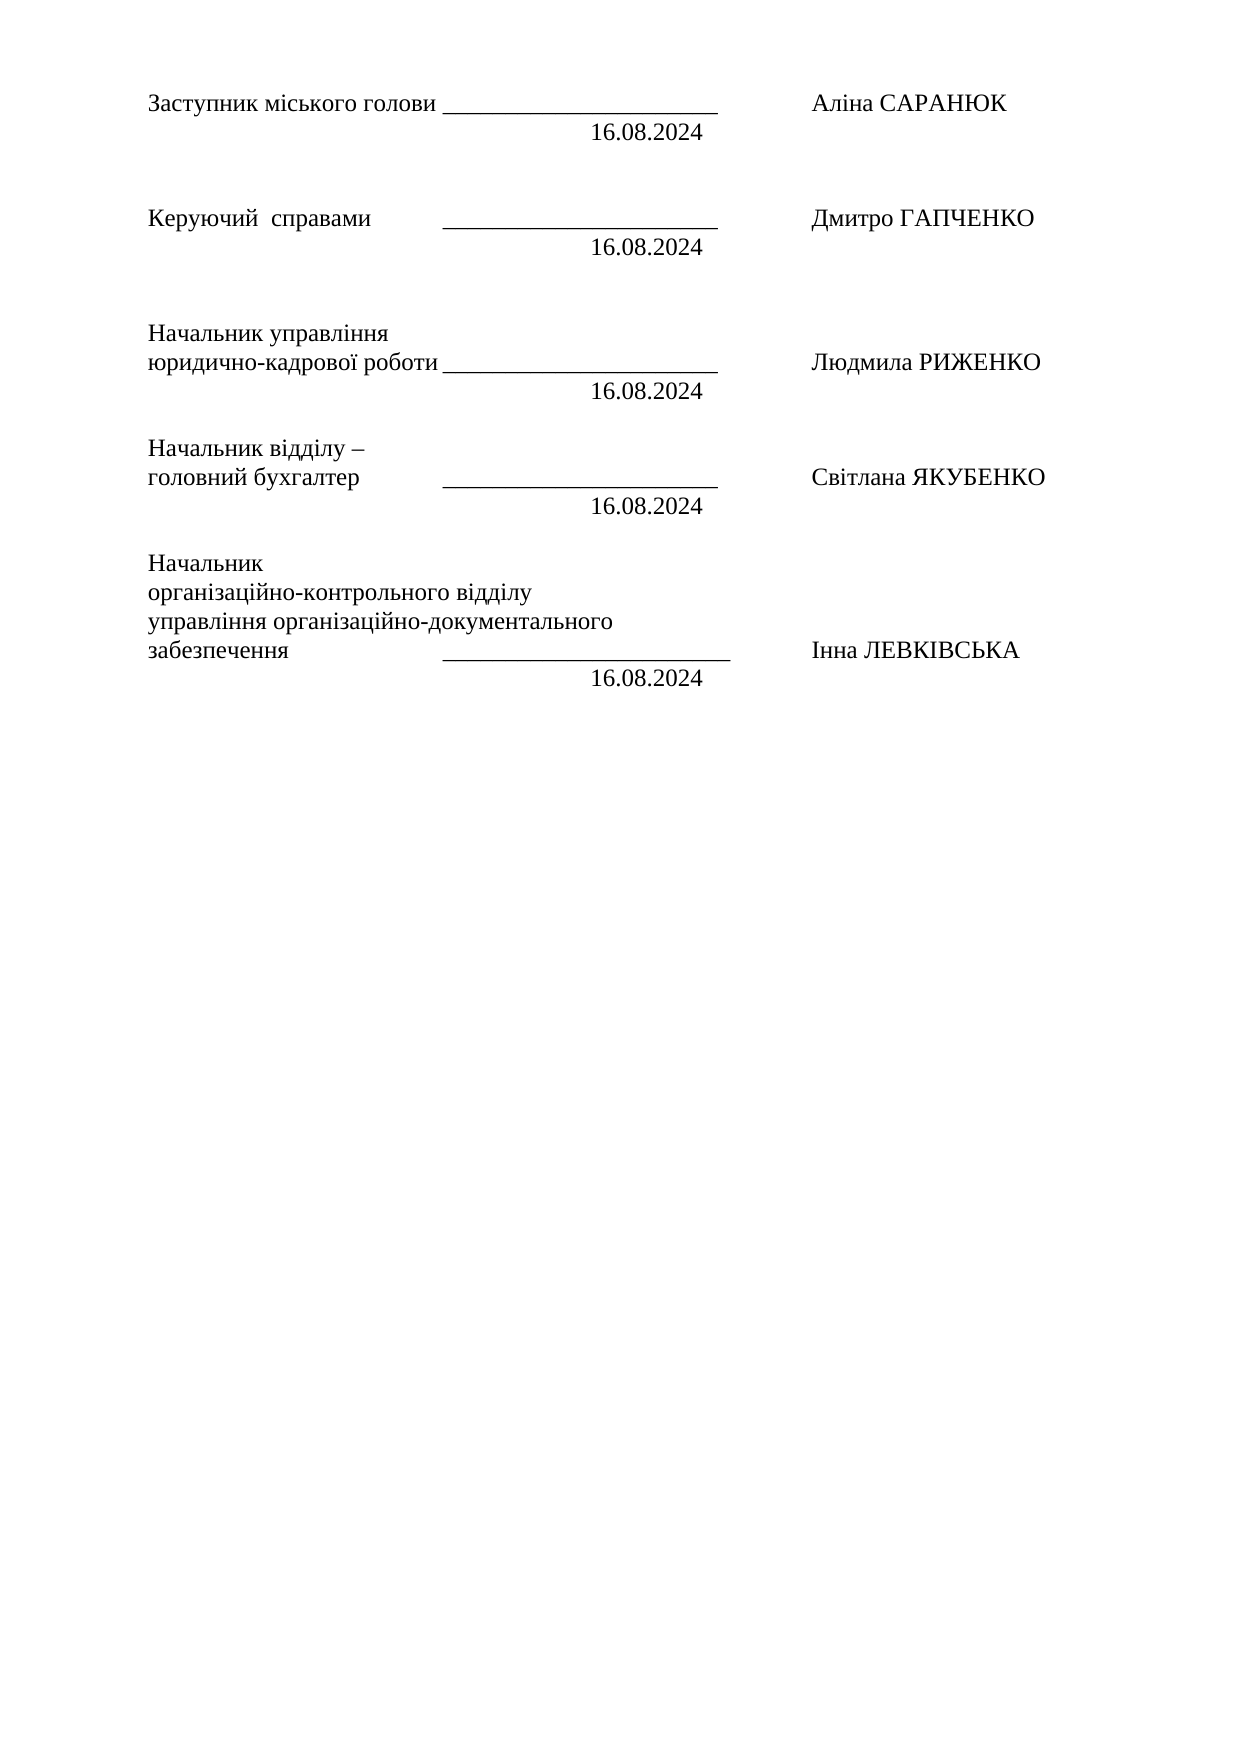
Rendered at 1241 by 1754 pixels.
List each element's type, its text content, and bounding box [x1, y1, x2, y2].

text 16.08.2024 [148, 663, 1152, 692]
text 16.08.2024 [148, 491, 1152, 520]
text юридично-кадрової роботи ______________________ Людмила РИЖЕНКО [148, 347, 1152, 376]
text 16.08.2024 [148, 376, 1152, 405]
text Начальник відділу – [148, 433, 1152, 462]
text Начальник управління [148, 318, 1152, 347]
text управління організаційно-документального [148, 606, 1152, 635]
text організаційно-контрольного відділу [148, 577, 1152, 606]
text головний бухгалтер ______________________ Світлана ЯКУБЕНКО [148, 462, 1152, 491]
text Начальник [148, 548, 1152, 577]
text Заступник міського голови ______________________ Аліна САРАНЮК 16.08.2024 [148, 88, 1152, 146]
text Керуючий справами ______________________ Дмитро ГАПЧЕНКО [148, 203, 1152, 232]
text забезпечення _______________________ Інна ЛЕВКІВСЬКА [148, 635, 1152, 663]
text 16.08.2024 [148, 232, 1152, 290]
